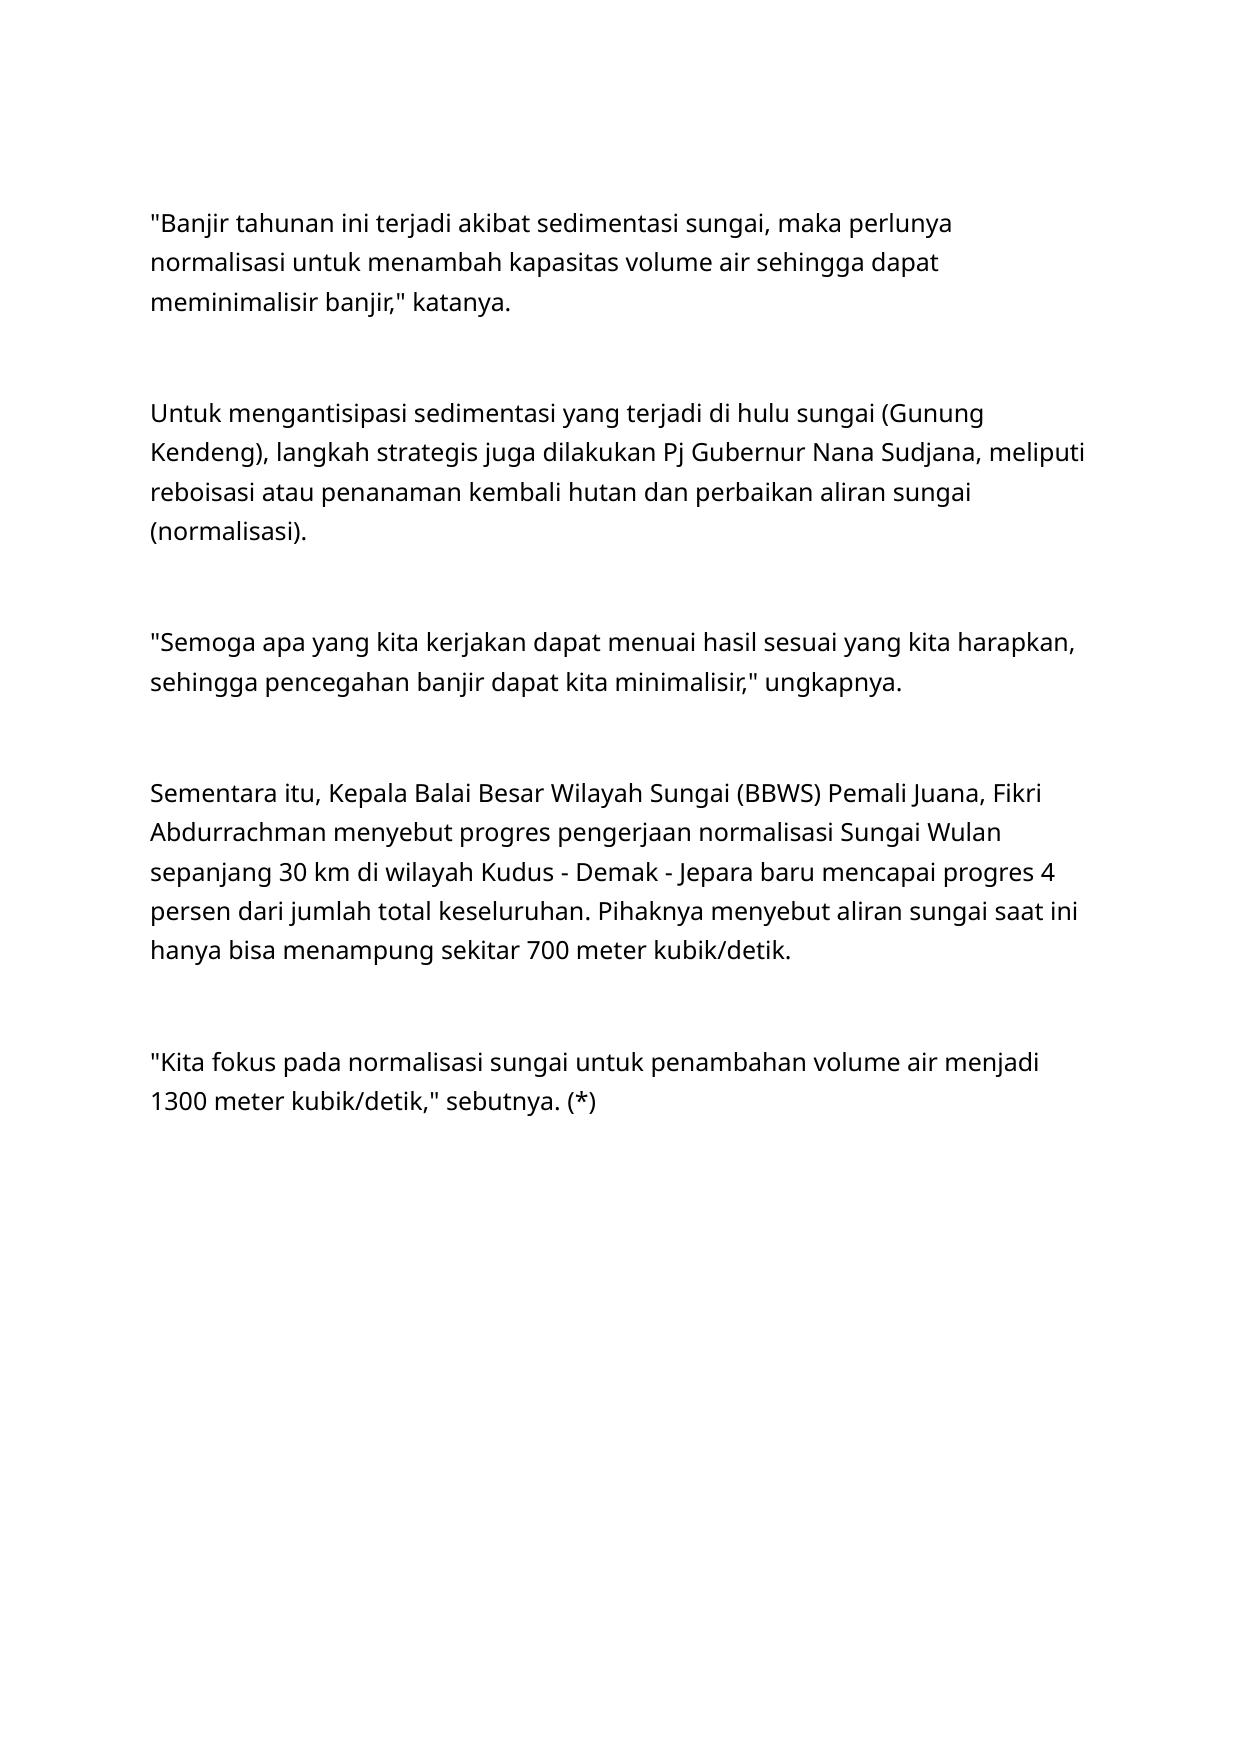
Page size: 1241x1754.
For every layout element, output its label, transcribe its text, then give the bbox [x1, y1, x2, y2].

text "Semoga apa yang kita kerjakan dapat menuai hasil sesuai yang kita harapkan, sehingga pencegahan banjir dapat kita minimalisir," ungkapnya. [150, 625, 1090, 698]
text "Banjir tahunan ini terjadi akibat sedimentasi sungai, maka perlunya normalisasi untuk menambah kapasitas volume air sehingga dapat meminimalisir banjir," katanya. [150, 206, 1090, 318]
text Sementara itu, Kepala Balai Besar Wilayah Sungai (BBWS) Pemali Juana, Fikri Abdurrachman menyebut progres pengerjaan normalisasi Sungai Wulan sepanjang 30 km di wilayah Kudus - Demak - Jepara baru mencapai progres 4 persen dari jumlah total keseluruhan. Pihaknya menyebut aliran sungai saat ini hanya bisa menampung sekitar 700 meter kubik/detik. [150, 776, 1090, 967]
text "Kita fokus pada normalisasi sungai untuk penambahan volume air menjadi 1300 meter kubik/detik," sebutnya. (*) [150, 1044, 1090, 1117]
text Untuk mengantisipasi sedimentasi yang terjadi di hulu sungai (Gunung Kendeng), langkah strategis juga dilakukan Pj Gubernur Nana Sudjana, meliputi reboisasi atau penanaman kembali hutan dan perbaikan aliran sungai (normalisasi). [150, 396, 1090, 547]
